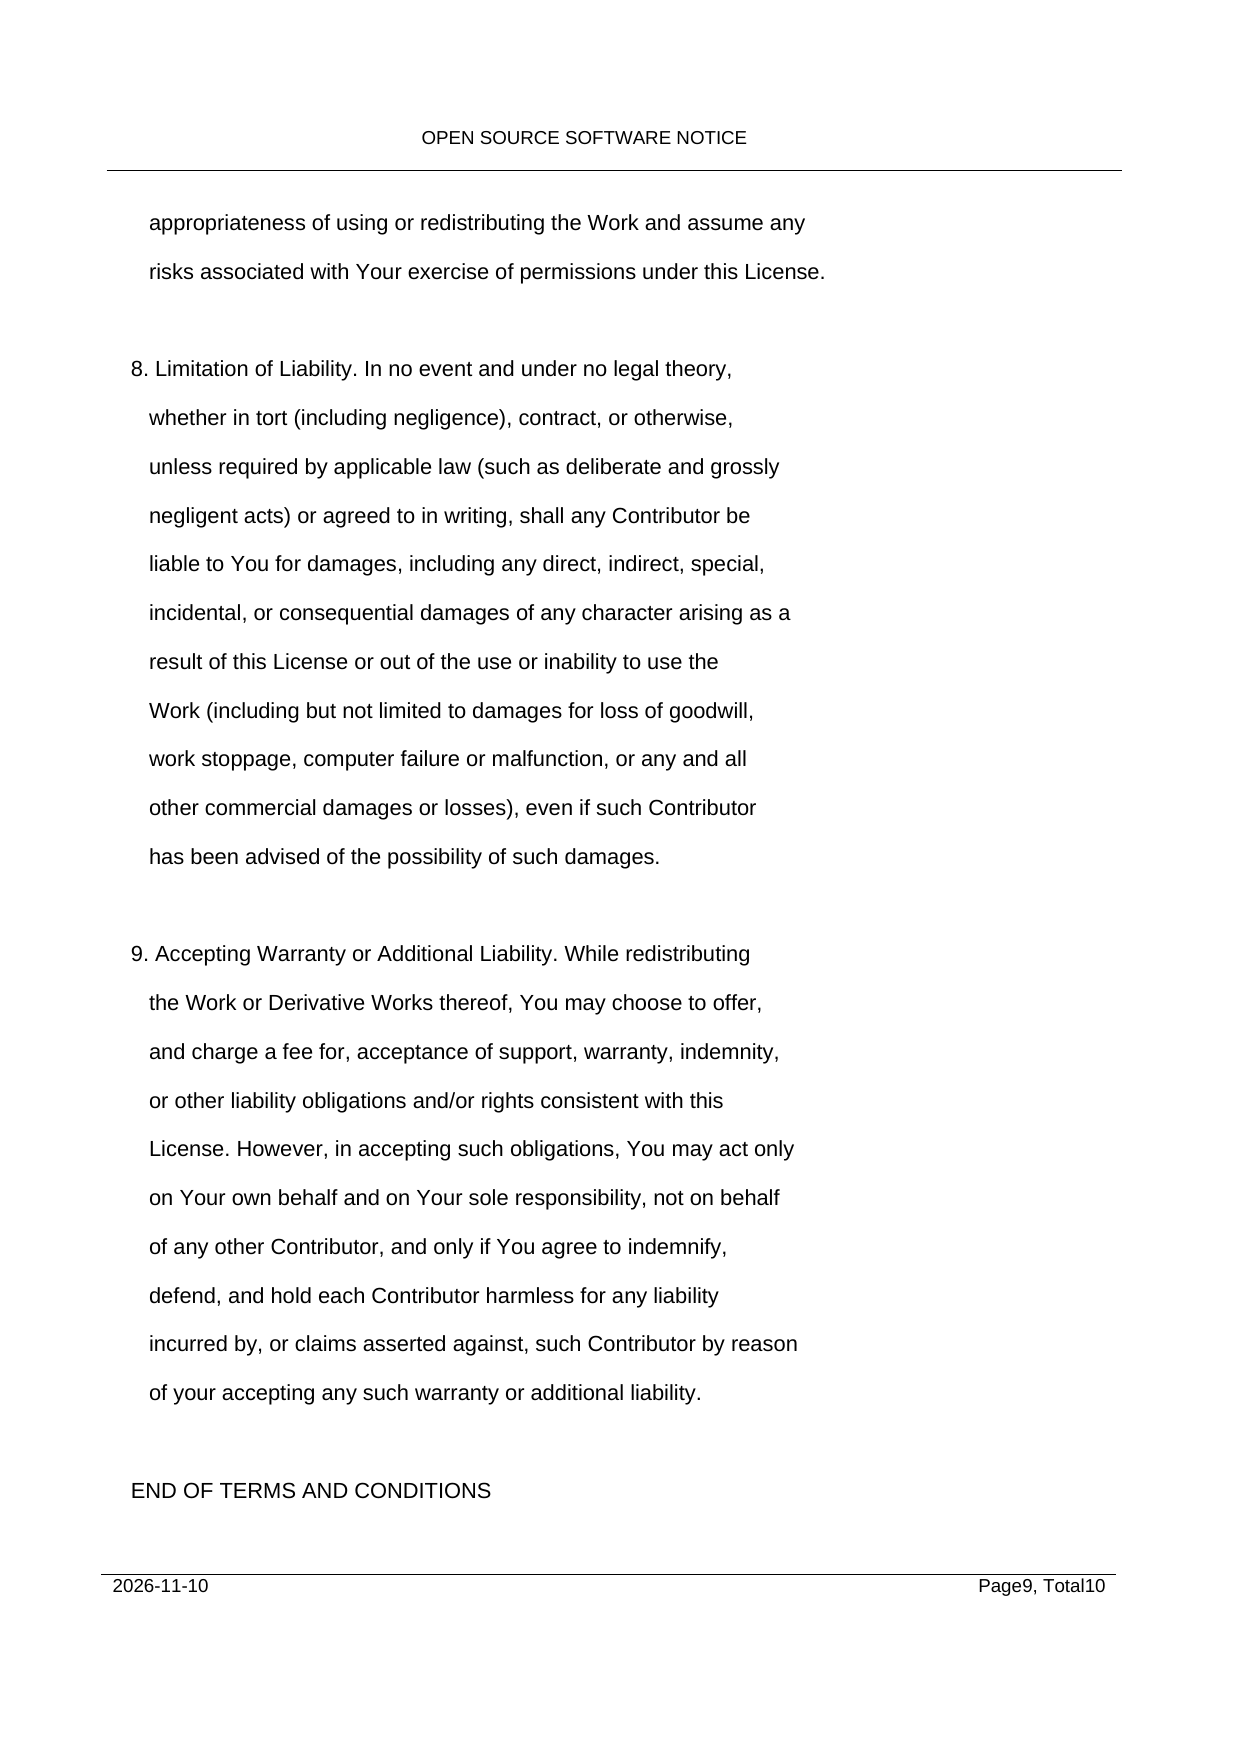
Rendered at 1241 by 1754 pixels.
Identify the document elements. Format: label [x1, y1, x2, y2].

text [112, 206, 1128, 1506]
